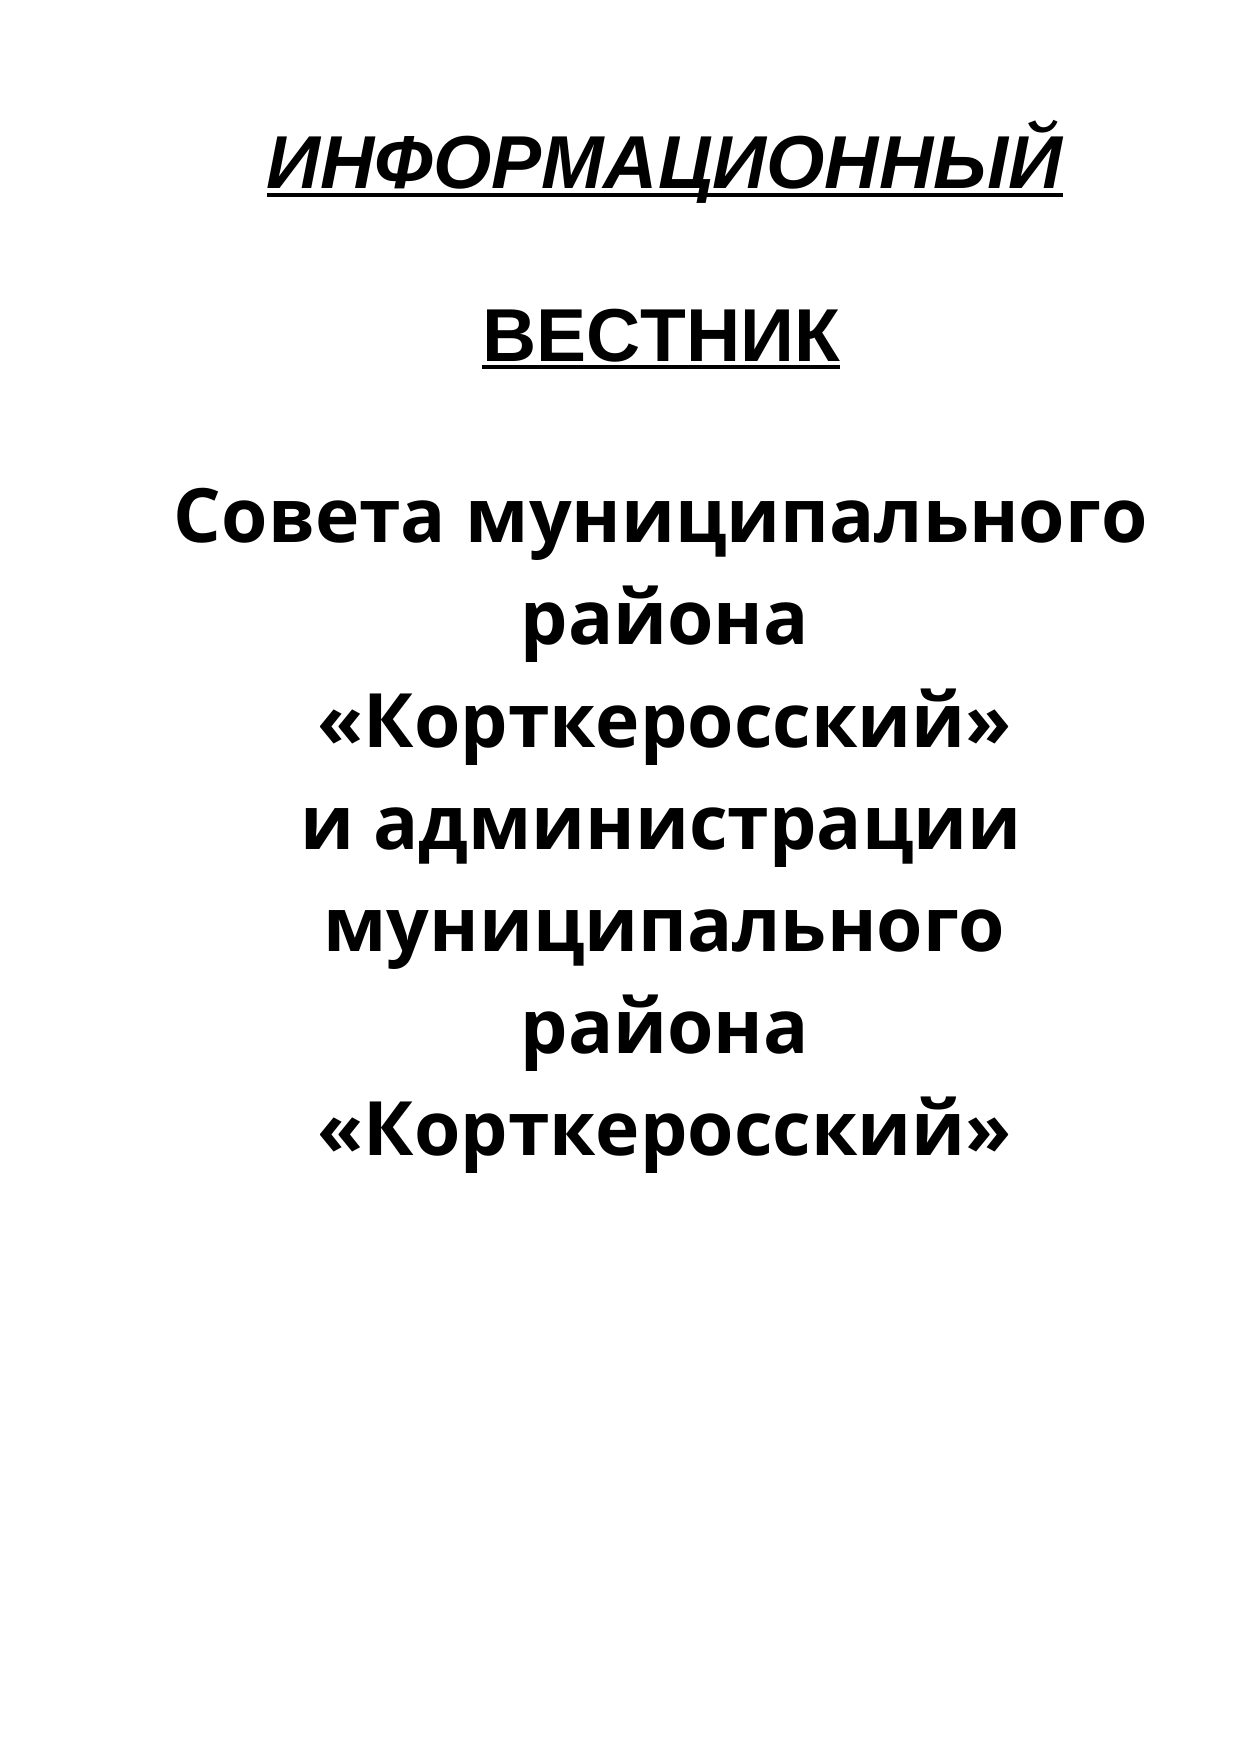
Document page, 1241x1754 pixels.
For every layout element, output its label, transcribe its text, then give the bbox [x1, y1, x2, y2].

text ВЕСТНИК [170, 291, 1152, 377]
text ИНФОРМАЦИОННЫЙ [170, 118, 1152, 204]
text и администрации муниципального района «Корткеросский» [170, 769, 1152, 1178]
text Совета муниципального района «Корткеросский» [170, 462, 1152, 769]
